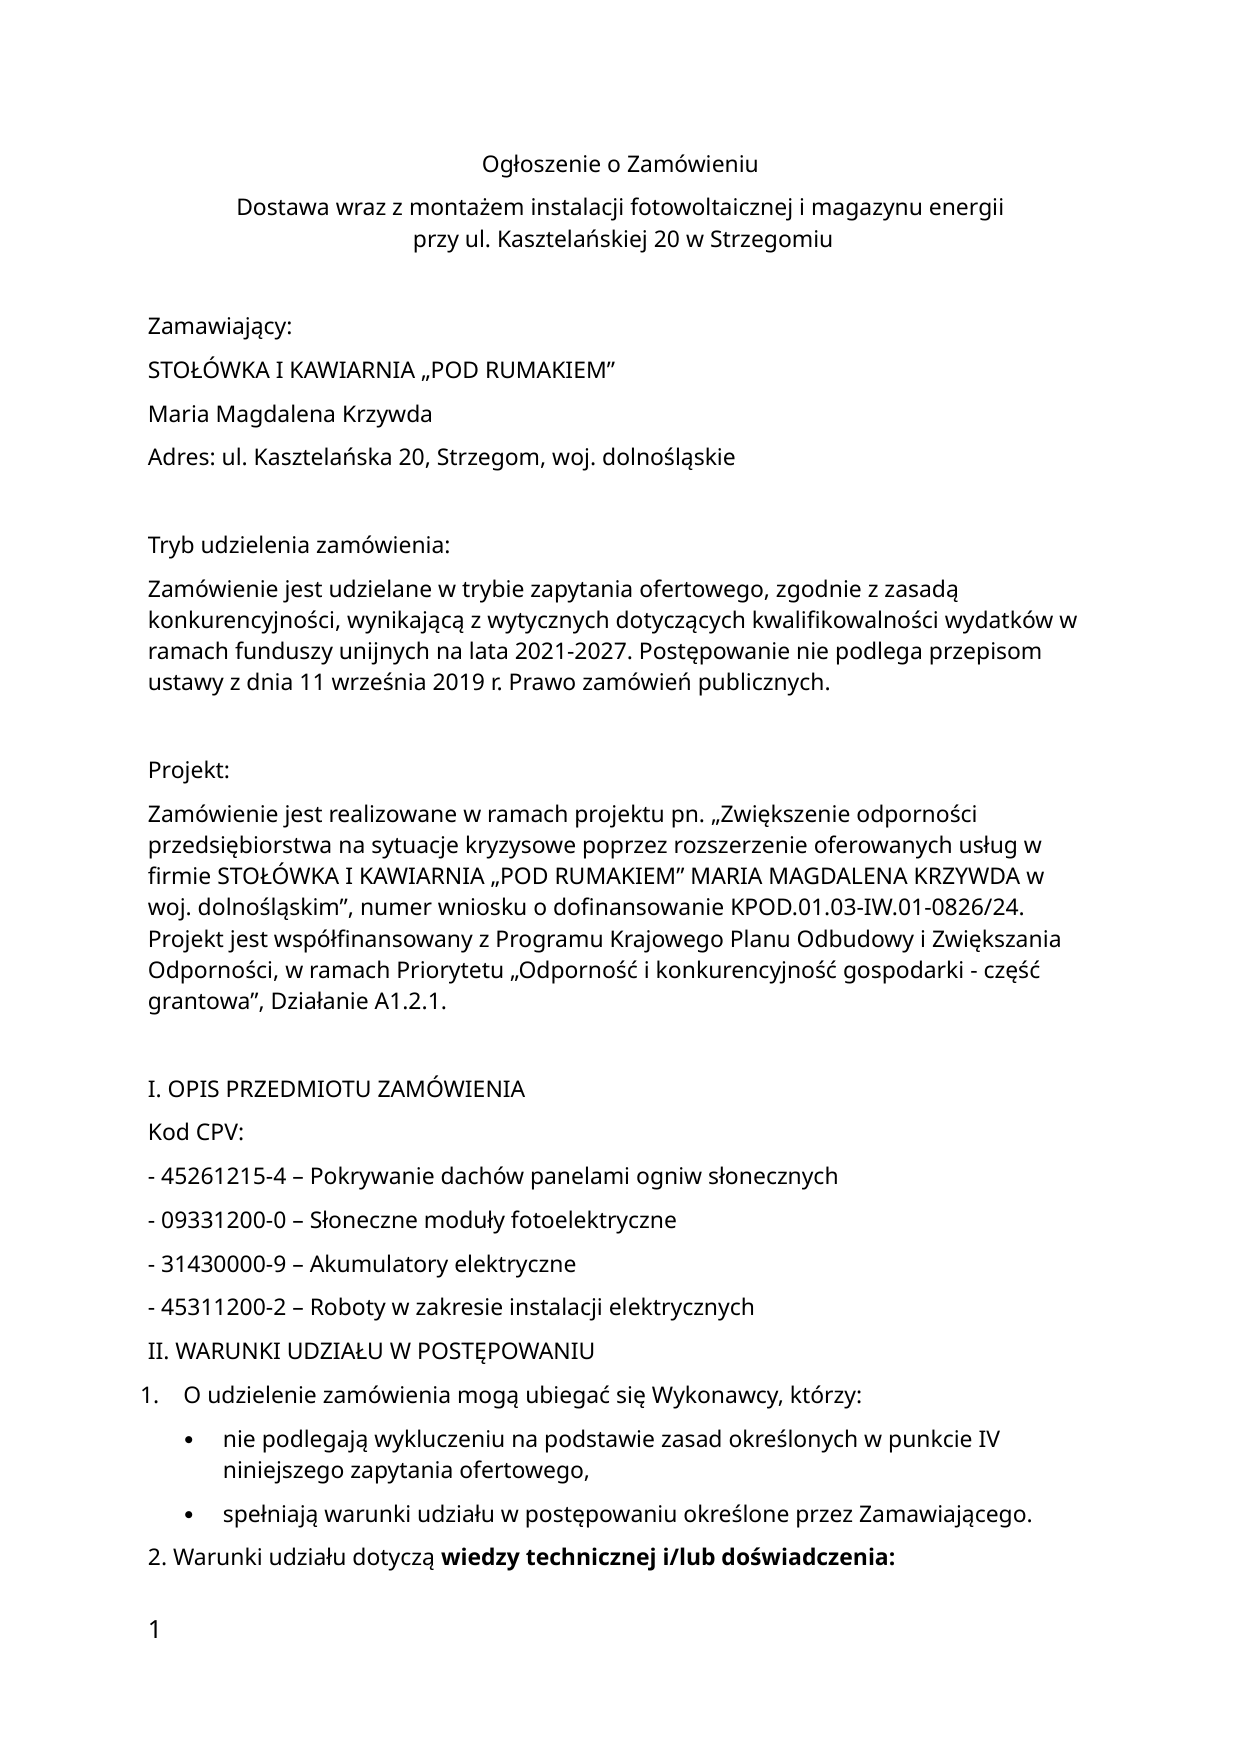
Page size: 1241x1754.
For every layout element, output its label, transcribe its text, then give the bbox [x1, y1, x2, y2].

text 2. Warunki udziału dotyczą wiedzy technicznej i/lub doświadczenia: [148, 1541, 1093, 1573]
list nie podlegają wykluczeniu na podstawie zasad określonych w punkcie IV niniejszego zapytania ofertowego, [185, 1423, 1093, 1485]
text Kod CPV: [148, 1116, 1093, 1148]
text - 31430000-9 – Akumulatory elektryczne [148, 1248, 1093, 1279]
text I. OPIS PRZEDMIOTU ZAMÓWIENIA [148, 1073, 1093, 1104]
text Zamawiający: [148, 310, 1093, 341]
text - 09331200-0 – Słoneczne moduły fotoelektryczne [148, 1204, 1093, 1235]
text Dostawa wraz z montażem instalacji fotowoltaicznej i magazynu energii przy ul. Kasztelańskiej 20 w Strzegomiu [148, 191, 1093, 254]
text Zamówienie jest udzielane w trybie zapytania ofertowego, zgodnie z zasadą konkurencyjności, wynikającą z wytycznych dotyczących kwalifikowalności wydatków w ramach funduszy unijnych na lata 2021-2027. Postępowanie nie podlega przepisom ustawy z dnia 11 września 2019 r. Prawo zamówień publicznych. [148, 573, 1093, 698]
text Maria Magdalena Krzywda [148, 398, 1093, 429]
text - 45261215-4 – Pokrywanie dachów panelami ogniw słonecznych [148, 1160, 1093, 1191]
text STOŁÓWKA I KAWIARNIA „POD RUMAKIEM” [148, 354, 1093, 385]
text Ogłoszenie o Zamówieniu [148, 148, 1093, 179]
list O udzielenie zamówienia mogą ubiegać się Wykonawcy, którzy: [140, 1379, 1093, 1410]
text II. WARUNKI UDZIAŁU W POSTĘPOWANIU [148, 1335, 1093, 1366]
text Projekt: [148, 754, 1093, 785]
text - 45311200-2 – Roboty w zakresie instalacji elektrycznych [148, 1291, 1093, 1323]
list spełniają warunki udziału w postępowaniu określone przez Zamawiającego. [185, 1498, 1093, 1529]
text Tryb udzielenia zamówienia: [148, 529, 1093, 560]
text Adres: ul. Kasztelańska 20, Strzegom, woj. dolnośląskie [148, 441, 1093, 473]
text Zamówienie jest realizowane w ramach projektu pn. „Zwiększenie odporności przedsiębiorstwa na sytuacje kryzysowe poprzez rozszerzenie oferowanych usług w firmie STOŁÓWKA I KAWIARNIA „POD RUMAKIEM” MARIA MAGDALENA KRZYWDA w woj. dolnośląskim”, numer wniosku o dofinansowanie KPOD.01.03-IW.01-0826/24. Projekt jest współfinansowany z Programu Krajowego Planu Odbudowy i Zwiększania Odporności, w ramach Priorytetu „Odporność i konkurencyjność gospodarki - część grantowa”, Działanie A1.2.1. [148, 798, 1093, 1016]
